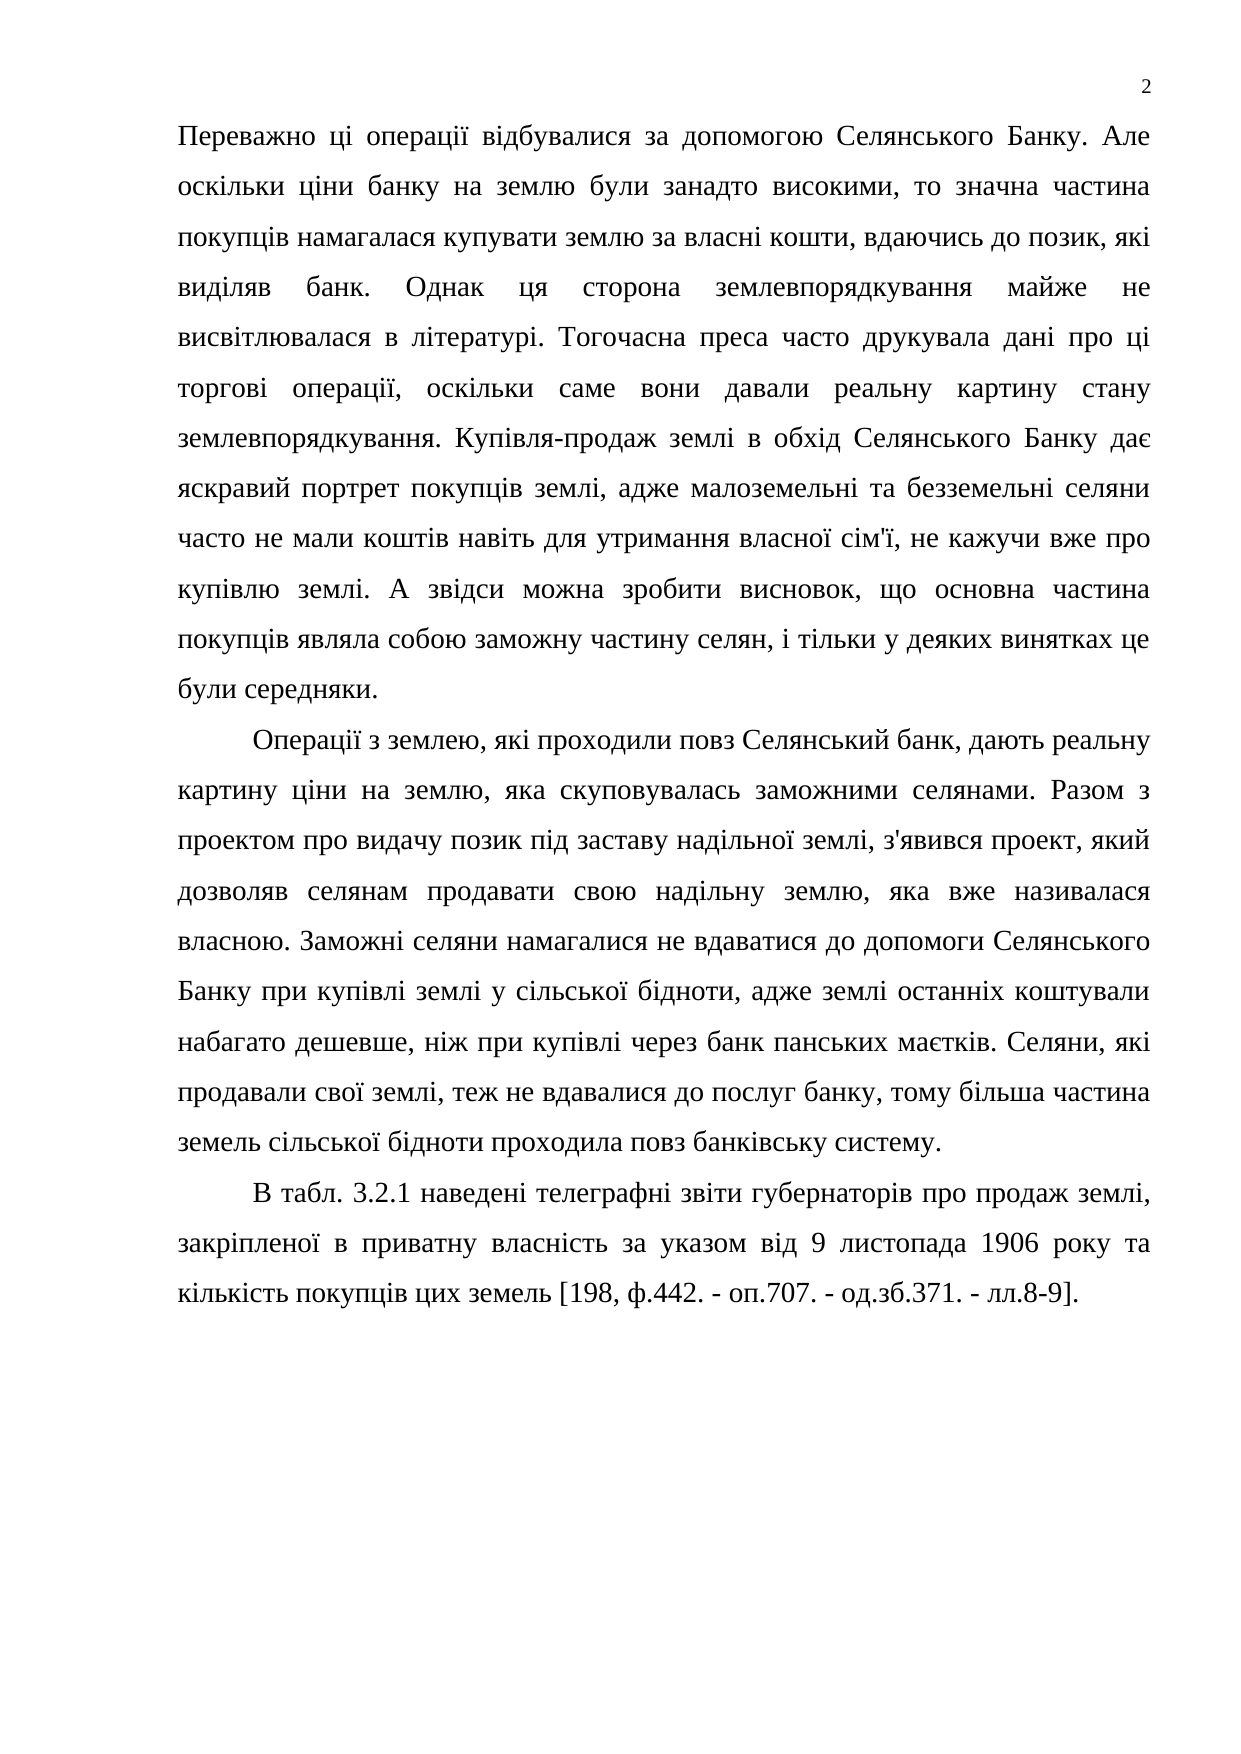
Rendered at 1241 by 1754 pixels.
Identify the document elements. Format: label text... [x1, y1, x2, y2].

text В табл. 3.2.1 наведені телеграфні звіти губернаторів про продаж землі, закріпленої в приватну власність за указом від 9 листопада 1906 року та кількість покупців цих земель [198, ф.442. - оп.707. - од.зб.371. - лл.8-9]. [177, 1175, 1152, 1309]
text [177, 118, 1152, 705]
text Операції з землею, які проходили повз Селянський банк, дають реальну картину ціни на землю, яка скуповувалась заможними селянами. Разом з проектом про видачу позик під заставу надільної землі, з'явився проект, який дозволяв селянам продавати свою надільну землю, яка вже називалася власною. Заможні селяни намагалися не вдаватися до допомоги Селянського Банку при купівлі землі у сільської бідноти, адже землі останніх коштували набагато дешевше, ніж при купівлі через банк панських маєтків. Селяни, які продавали свої землі, теж не вдавалися до послуг банку, тому більша частина земель сільської бідноти проходила повз банківську систему. [177, 722, 1152, 1158]
